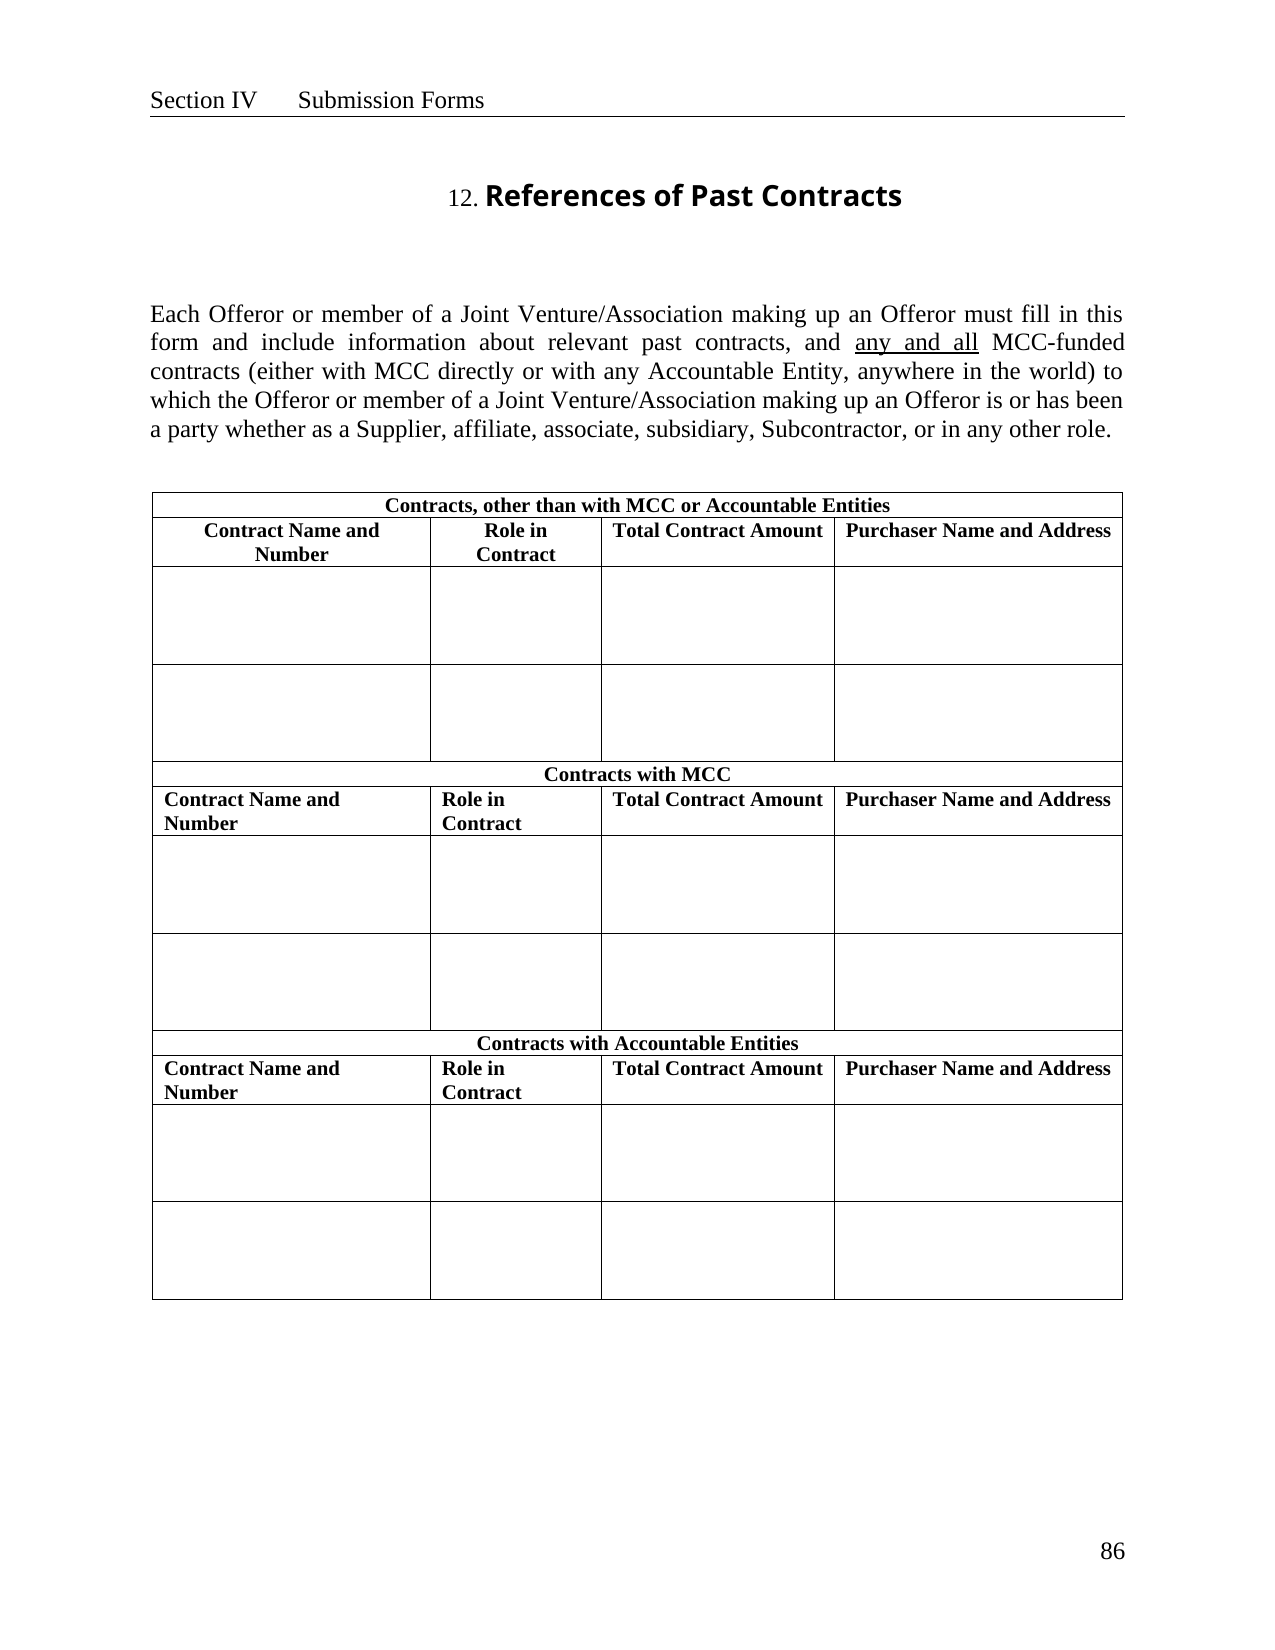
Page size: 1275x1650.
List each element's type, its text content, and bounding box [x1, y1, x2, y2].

text Each Offeror or member of a Joint Venture/Association making up an Offeror must fill in this form and include information about relevant past contracts, and any and all MCC-funded contracts (either with MCC directly or with any Accountable Entity, anywhere in the world) to which the Offeror or member of a Joint Venture/Association making up an Offeror is or has been a party whether as a Supplier, affiliate, associate, subsidiary, Subcontractor, or in any other role. [150, 299, 1125, 442]
table_cell [431, 836, 601, 932]
table_cell [602, 934, 834, 1030]
table_cell [835, 934, 1122, 1030]
table_cell [153, 1105, 430, 1201]
subtitle References of Past Contracts [225, 175, 1125, 215]
table_cell Role in Contract [431, 518, 601, 566]
table_cell [153, 836, 430, 932]
table_cell [835, 836, 1122, 932]
table_cell Purchaser Name and Address [835, 518, 1122, 566]
table_cell Total Contract Amount [602, 787, 834, 835]
table_cell Purchaser Name and Address [835, 787, 1122, 835]
table_cell Contracts with MCC [153, 762, 1122, 786]
table_cell Contract Name and Number [153, 1056, 430, 1104]
table_cell [835, 665, 1122, 761]
table_cell Contract Name and Number [153, 787, 430, 835]
table_cell [602, 1202, 834, 1298]
table_cell Total Contract Amount [602, 1056, 834, 1104]
table_cell Role in Contract [431, 787, 601, 835]
table_cell [835, 567, 1122, 663]
table_cell Role in Contract [431, 1056, 601, 1104]
table_cell Contracts with Accountable Entities [153, 1031, 1122, 1055]
table_cell [431, 1202, 601, 1298]
table_cell [153, 934, 430, 1030]
table_cell [431, 665, 601, 761]
table_cell [431, 934, 601, 1030]
table_cell Contract Name and Number [153, 518, 430, 566]
table_cell [153, 567, 430, 663]
table_cell [153, 1202, 430, 1298]
table_cell [835, 1202, 1122, 1298]
table_cell [431, 567, 601, 663]
table_cell Purchaser Name and Address [835, 1056, 1122, 1104]
table_header Contracts, other than with MCC or Accountable Entities [153, 493, 1122, 517]
table_cell [602, 665, 834, 761]
table_cell [602, 836, 834, 932]
table_cell [835, 1105, 1122, 1201]
table_cell [153, 665, 430, 761]
table_cell [602, 567, 834, 663]
table_cell [602, 1105, 834, 1201]
table_cell [431, 1105, 601, 1201]
table_cell Total Contract Amount [602, 518, 834, 566]
